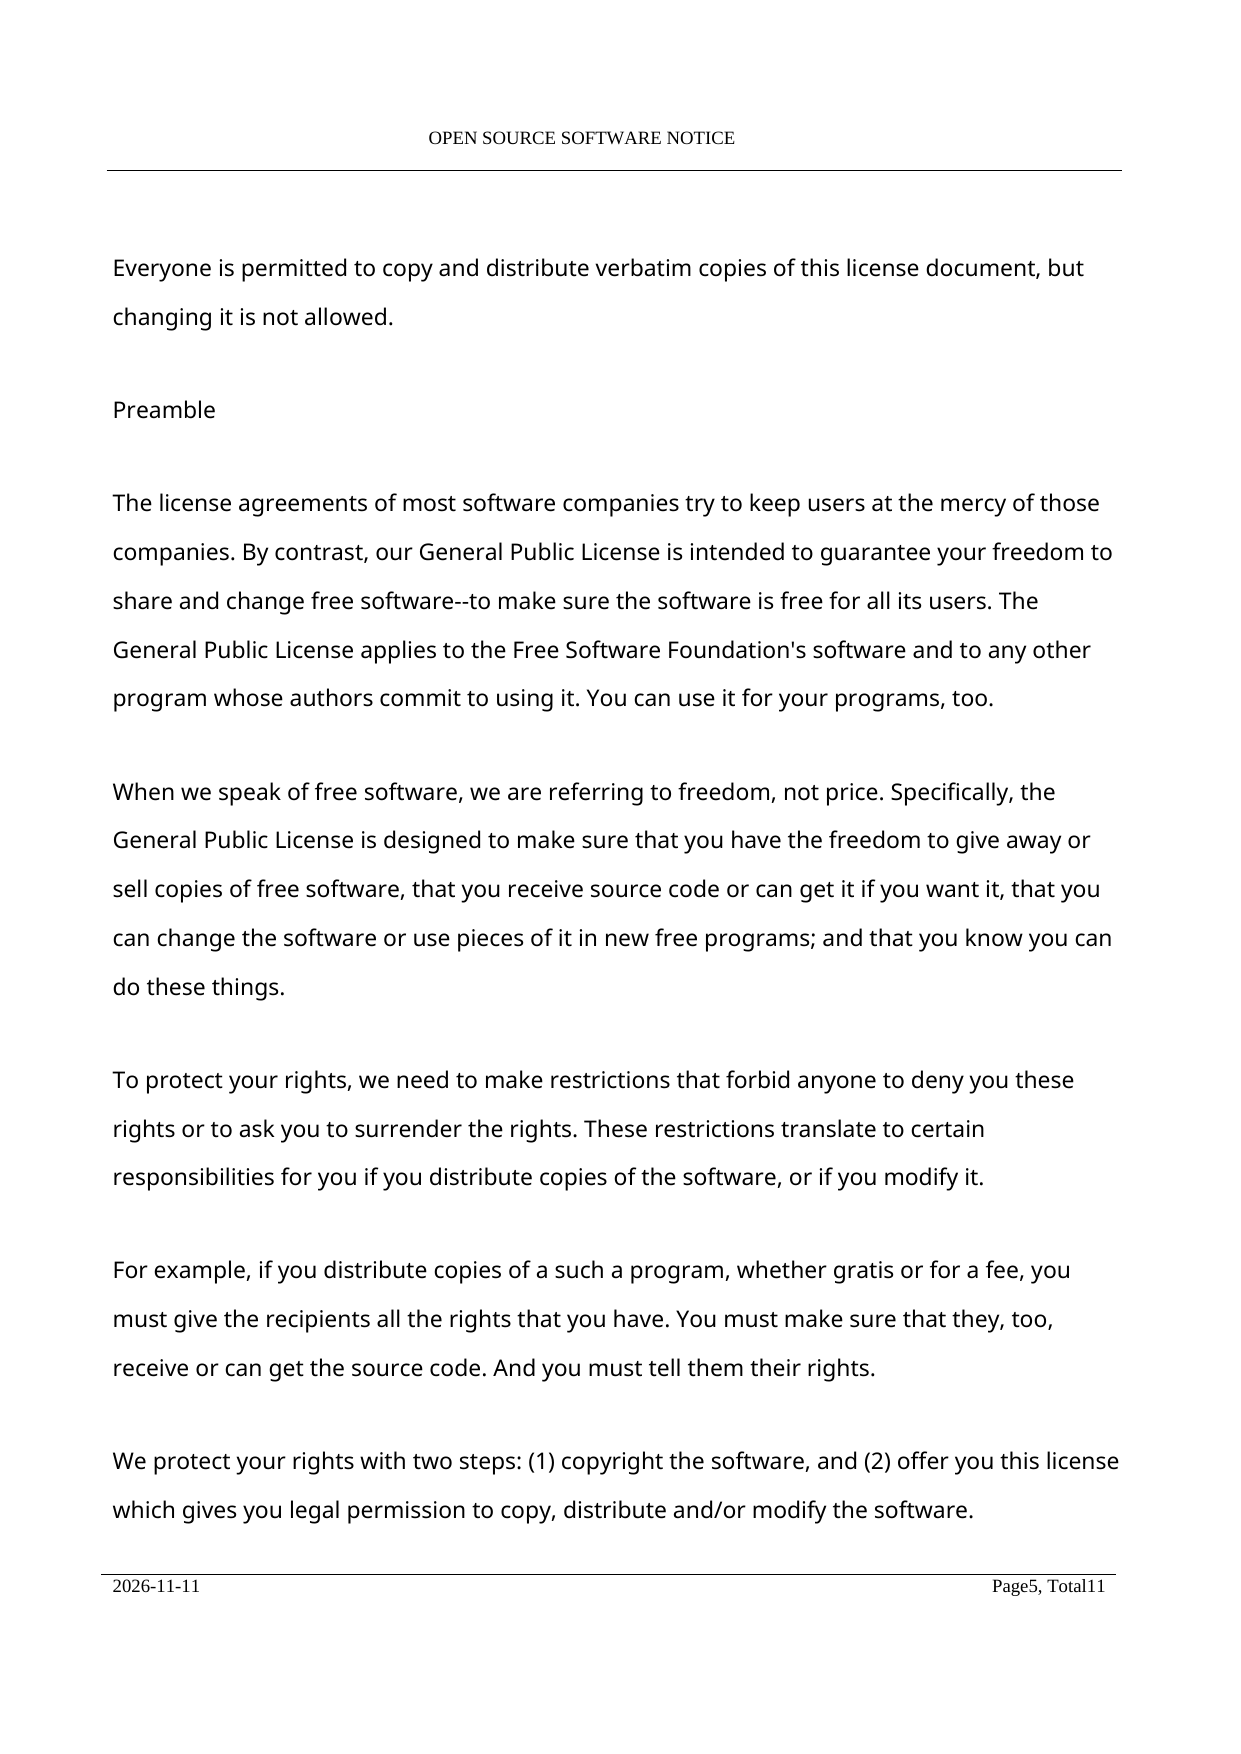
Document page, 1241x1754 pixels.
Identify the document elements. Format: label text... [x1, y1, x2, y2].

text For example, if you distribute copies of a such a program, whether gratis or for a fee, you must give the recipients all the rights that you have. You must make sure that they, too, receive or can get the source code. And you must tell them their rights. [112, 1254, 1128, 1384]
text To protect your rights, we need to make restrictions that forbid anyone to deny you these rights or to ask you to surrender the rights. These restrictions translate to certain responsibilities for you if you distribute copies of the software, or if you modify it. [112, 1063, 1128, 1193]
text We protect your rights with two steps: (1) copyright the software, and (2) offer you this license which gives you legal permission to copy, distribute and/or modify the software. [112, 1444, 1128, 1526]
text Preamble [112, 393, 1128, 426]
text When we speak of free software, we are referring to freedom, not price. Specifically, the General Public License is designed to make sure that you have the freedom to give away or sell copies of free software, that you receive source code or can get it if you want it, that you can change the software or use pieces of it in new free programs; and that you know you can do these things. [112, 775, 1128, 1002]
text The license agreements of most software companies try to keep users at the mercy of those companies. By contrast, our General Public License is intended to guarantee your freedom to share and change free software--to make sure the software is free for all its users. The General Public License applies to the Free Software Foundation's software and to any other program whose authors commit to using it. You can use it for your programs, too. [112, 487, 1128, 714]
text Everyone is permitted to copy and distribute verbatim copies of this license document, but changing it is not allowed. [112, 251, 1128, 333]
